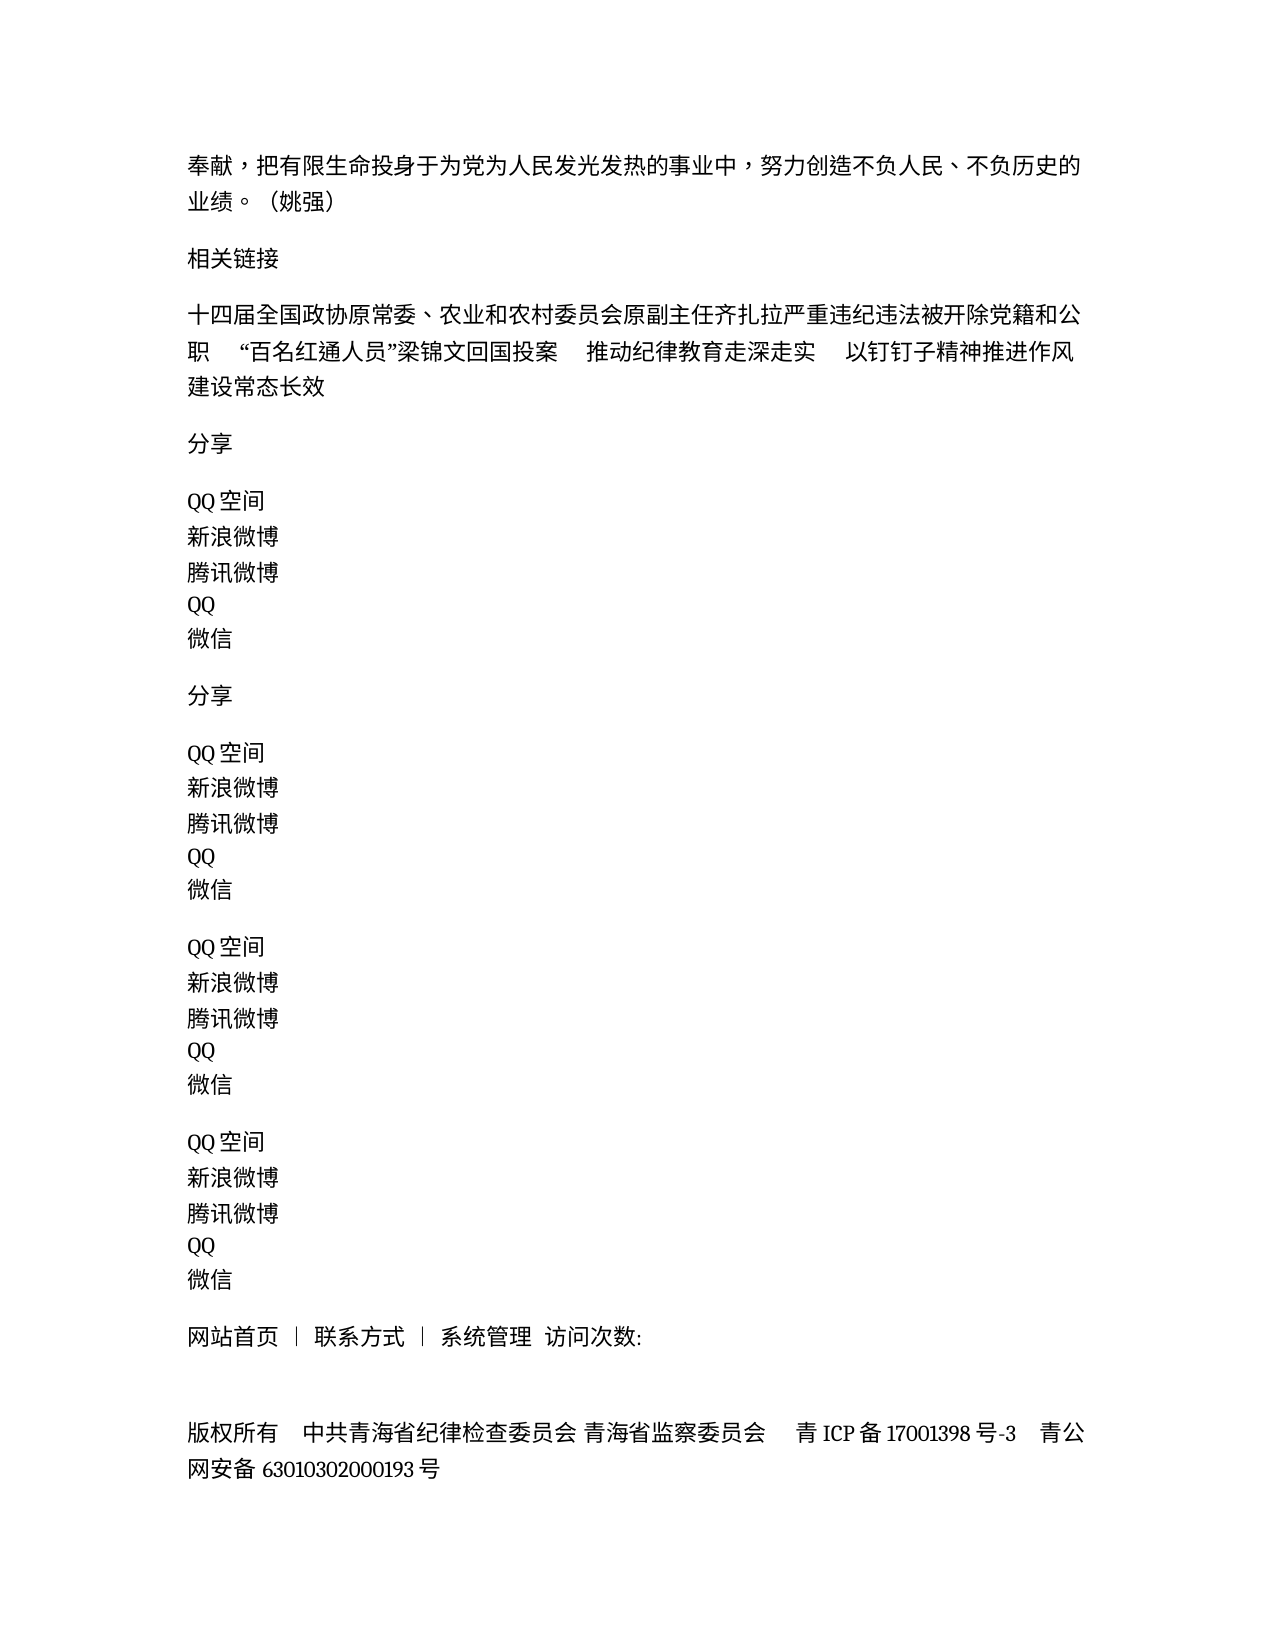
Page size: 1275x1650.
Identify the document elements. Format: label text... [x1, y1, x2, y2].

text 十四届全国政协原常委、农业和农村委员会原副主任齐扎拉严重违纪违法被开除党籍和公职 “百名红通人员”梁锦文回国投案 推动纪律教育走深走实 以钉钉子精神推进作风建设常态长效 [187, 299, 1087, 403]
text QQ空间 新浪微博 腾讯微博 QQ 微信 [187, 1126, 1087, 1295]
text 分享 [187, 428, 1087, 459]
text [187, 150, 1087, 217]
text 分享 [187, 680, 1087, 711]
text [187, 1321, 1087, 1484]
text 相关链接 [187, 243, 1087, 274]
text QQ空间 新浪微博 腾讯微博 QQ 微信 [187, 485, 1087, 654]
text QQ空间 新浪微博 腾讯微博 QQ 微信 [187, 736, 1087, 906]
text QQ空间 新浪微博 腾讯微博 QQ 微信 [187, 931, 1087, 1101]
